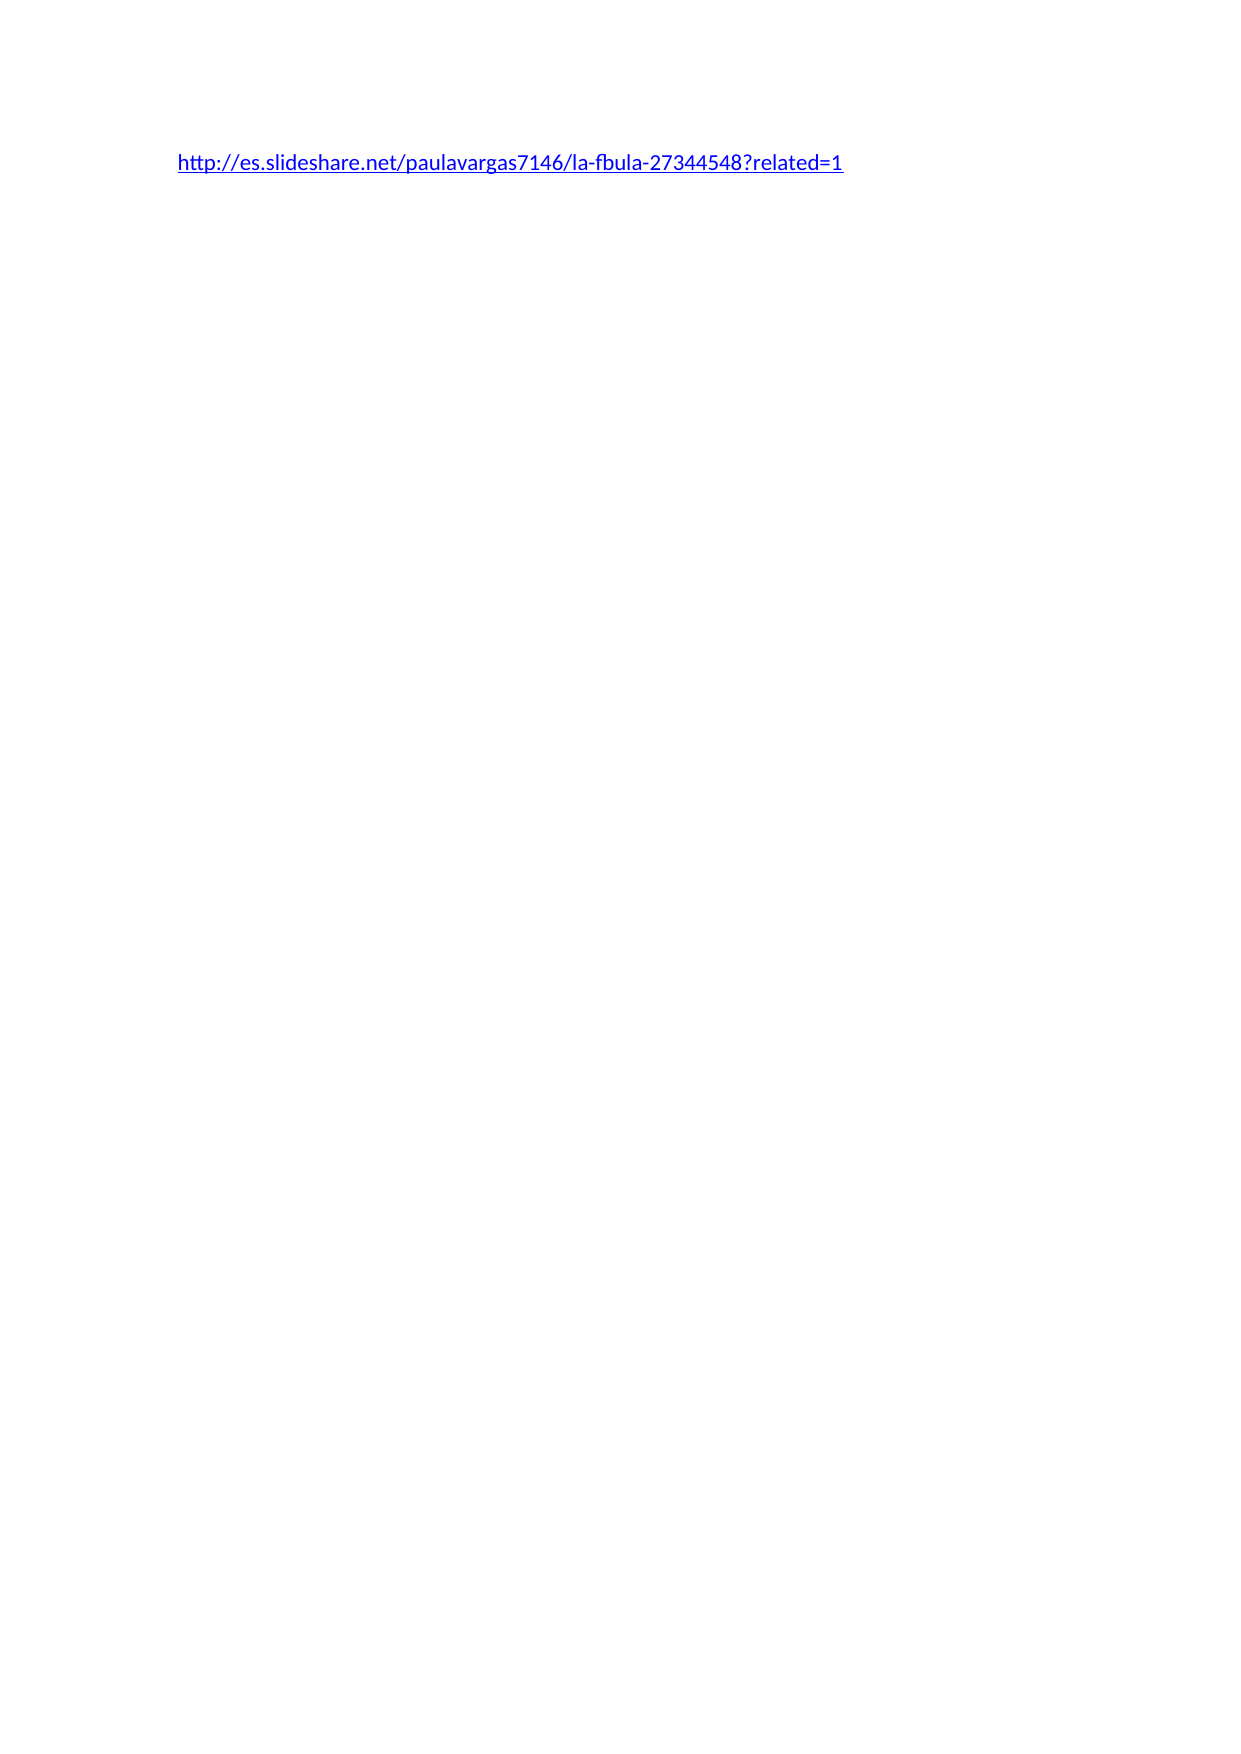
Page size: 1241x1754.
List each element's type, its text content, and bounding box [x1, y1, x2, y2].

text http://es.slideshare.net/paulavargas7146/la-fbula-27344548?related=1 [177, 148, 1063, 176]
